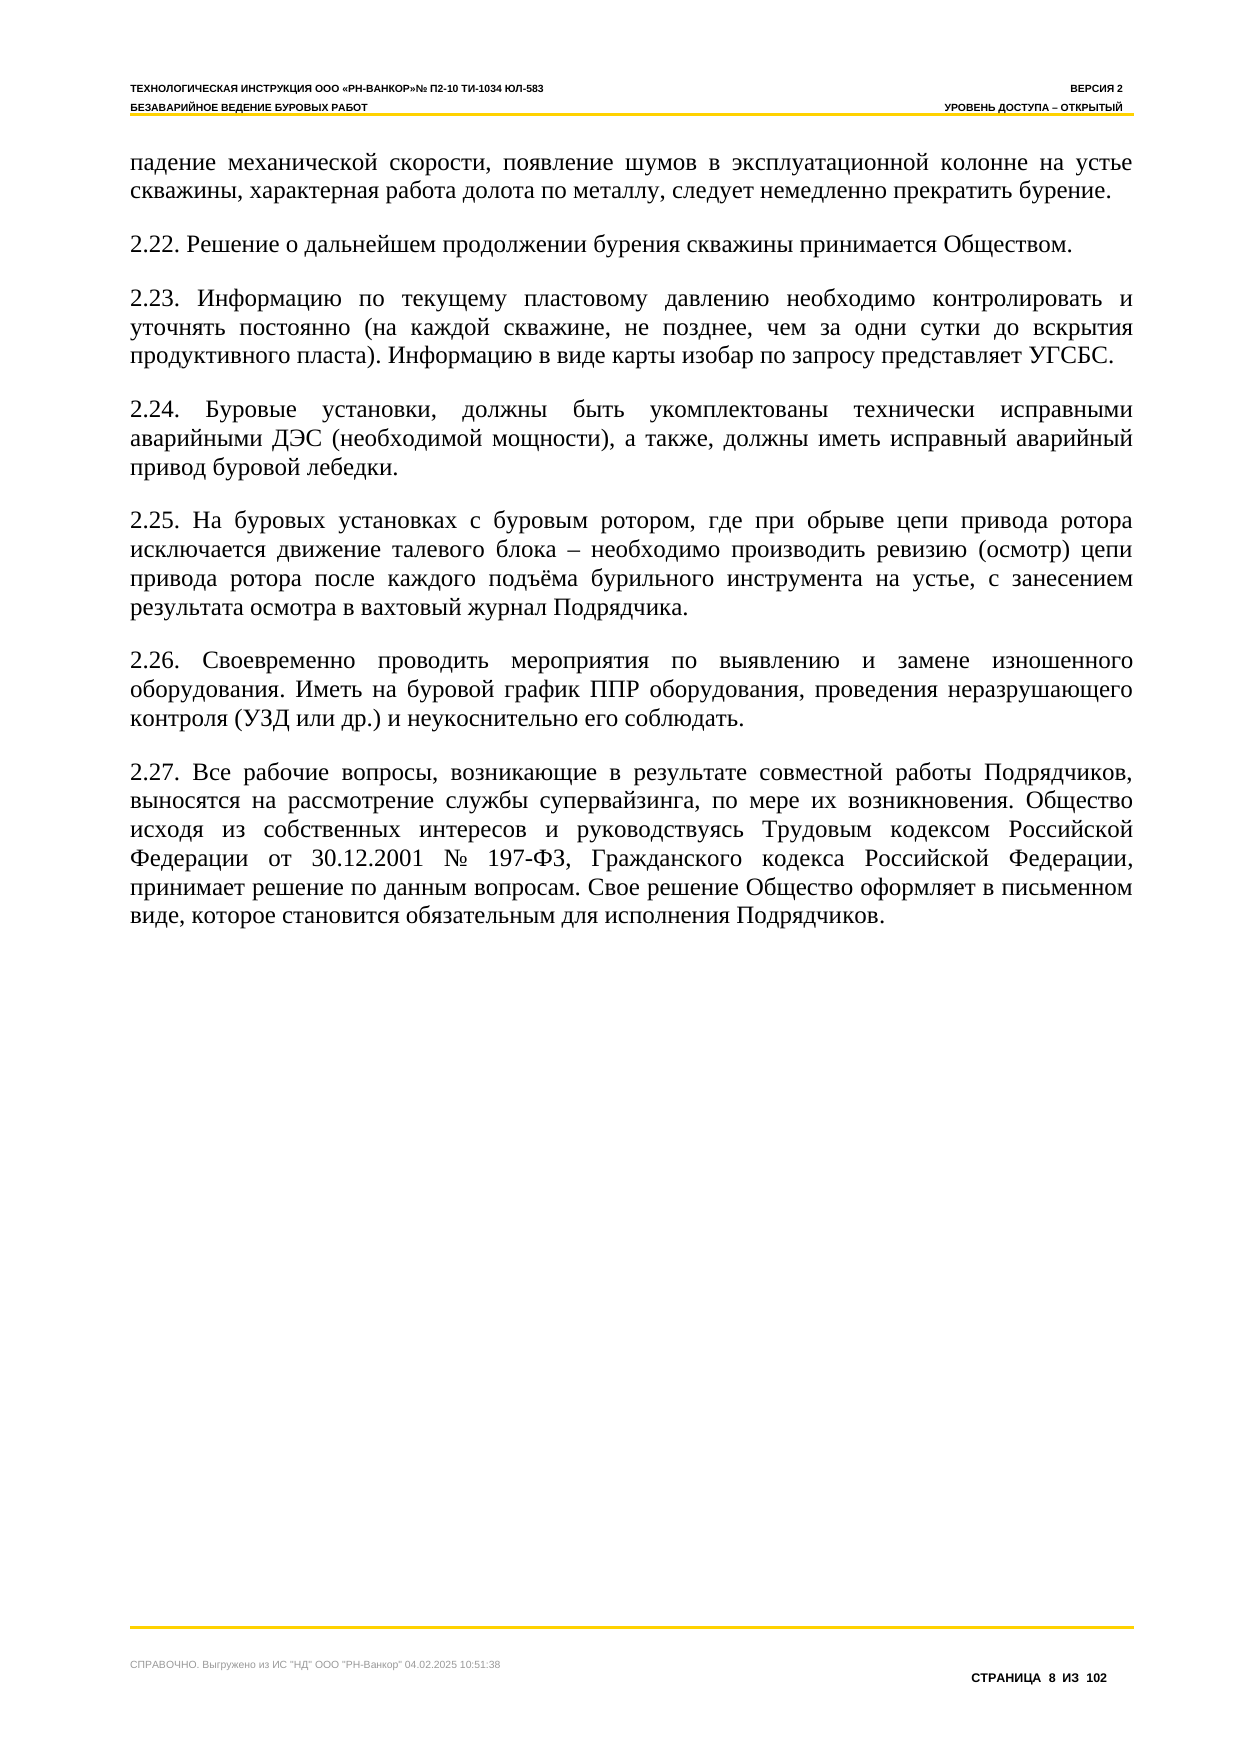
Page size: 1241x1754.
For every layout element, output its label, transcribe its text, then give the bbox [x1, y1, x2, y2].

text 2.27. Все рабочие вопросы, возникающие в результате совместной работы Подрядчиков, выносятся на рассмотрение службы супервайзинга, по мере их возникновения. Общество исходя из собственных интересов и руководствуясь Трудовым кодексом Российской Федерации от 30.12.2001 № 197-ФЗ, Гражданского кодекса Российской Федерации, принимает решение по данным вопросам. Свое решение Общество оформляет в письменном виде, которое становится обязательным для исполнения Подрядчиков. [130, 757, 1134, 929]
text 2.25. На буровых установках с буровым ротором, где при обрыве цепи привода ротора исключается движение талевого блока – необходимо производить ревизию (осмотр) цепи привода ротора после каждого подъёма бурильного инструмента на устье, с занесением результата осмотра в вахтовый журнал Подрядчика. [130, 505, 1134, 620]
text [130, 147, 1134, 204]
text 2.24. Буровые установки, должны быть укомплектованы технически исправными аварийными ДЭС (необходимой мощности), а также, должны иметь исправный аварийный привод буровой лебедки. [130, 394, 1134, 480]
text 2.22. Решение о дальнейшем продолжении бурения скважины принимается Обществом. [130, 229, 1134, 258]
text 2.26. Своевременно проводить мероприятия по выявлению и замене изношенного оборудования. Иметь на буровой график ППР оборудования, проведения неразрушающего контроля (УЗД или др.) и неукоснительно его соблюдать. [130, 645, 1134, 732]
text 2.23. Информацию по текущему пластовому давлению необходимо контролировать и уточнять постоянно (на каждой скважине, не позднее, чем за одни сутки до вскрытия продуктивного пласта). Информацию в виде карты изобар по запросу представляет УГСБС. [130, 283, 1134, 369]
